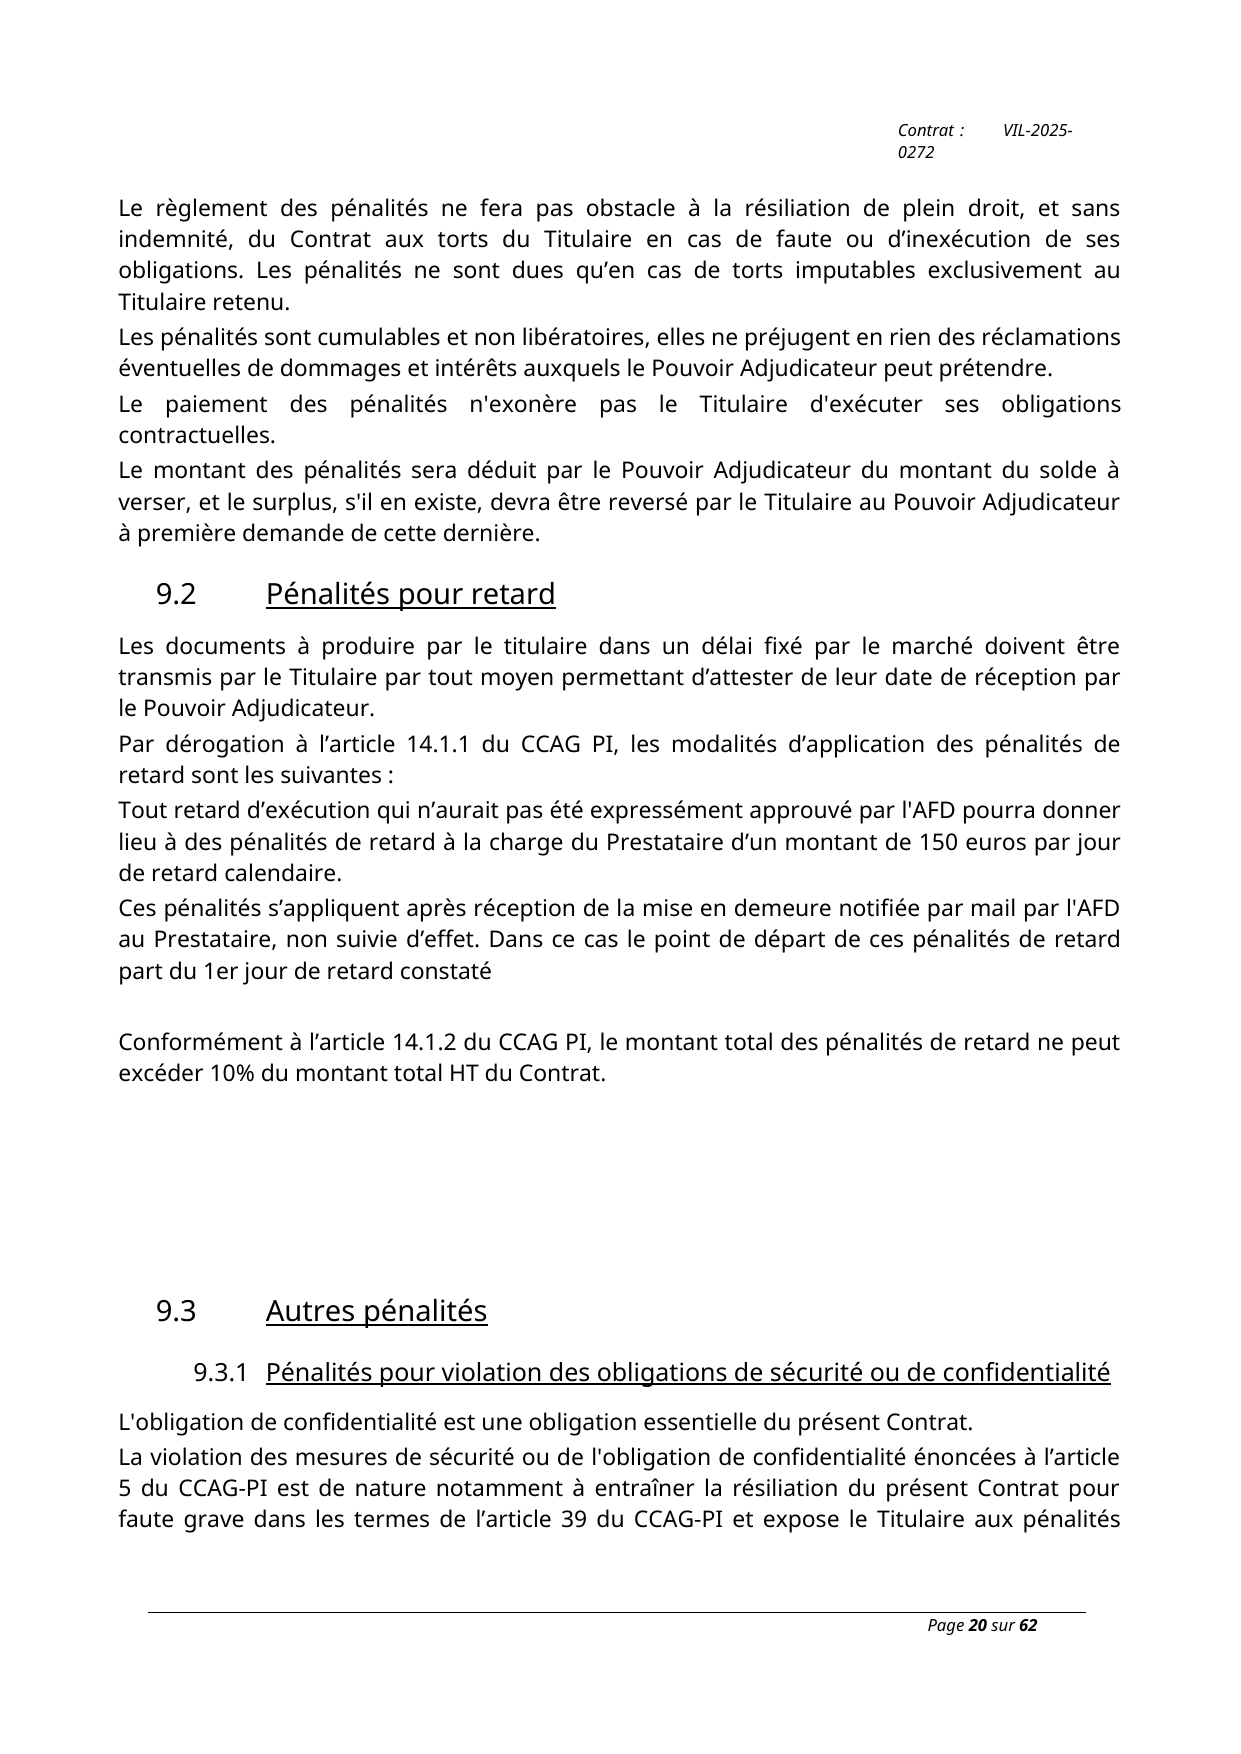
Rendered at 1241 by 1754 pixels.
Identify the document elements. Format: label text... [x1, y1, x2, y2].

text Pénalités pour retard [156, 573, 1122, 613]
text Ces pénalités s’appliquent après réception de la mise en demeure notifiée par mail par l'AFD au Prestataire, non suivie d’effet. Dans ce cas le point de départ de ces pénalités de retard part du 1er jour de retard constaté [118, 892, 1122, 986]
text Conformément à l’article 14.1.2 du CCAG PI, le montant total des pénalités de retard ne peut excéder 10% du montant total HT du Contrat. [118, 1025, 1122, 1088]
text Les pénalités sont cumulables et non libératoires, elles ne préjugent en rien des réclamations éventuelles de dommages et intérêts auxquels le Pouvoir Adjudicateur peut prétendre. [118, 321, 1122, 384]
text Le règlement des pénalités ne fera pas obstacle à la résiliation de plein droit, et sans indemnité, du Contrat aux torts du Titulaire en cas de faute ou d’inexécution de ses obligations. Les pénalités ne sont dues qu’en cas de torts imputables exclusivement au Titulaire retenu. [118, 192, 1122, 317]
text L'obligation de confidentialité est une obligation essentielle du présent Contrat. [118, 1405, 1122, 1437]
text Pénalités pour violation des obligations de sécurité ou de confidentialité [193, 1355, 1122, 1389]
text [118, 1441, 1122, 1534]
text Par dérogation à l’article 14.1.1 du CCAG PI, les modalités d’application des pénalités de retard sont les suivantes : [118, 727, 1122, 790]
text Autres pénalités [156, 1290, 1122, 1330]
text Les documents à produire par le titulaire dans un délai fixé par le marché doivent être transmis par le Titulaire par tout moyen permettant d’attester de leur date de réception par le Pouvoir Adjudicateur. [118, 629, 1122, 723]
text Le paiement des pénalités n'exonère pas le Titulaire d'exécuter ses obligations contractuelles. [118, 388, 1122, 450]
text Tout retard d’exécution qui n’aurait pas été expressément approuvé par l'AFD pourra donner lieu à des pénalités de retard à la charge du Prestataire d’un montant de 150 euros par jour de retard calendaire. [118, 794, 1122, 888]
text Le montant des pénalités sera déduit par le Pouvoir Adjudicateur du montant du solde à verser, et le surplus, s'il en existe, devra être reversé par le Titulaire au Pouvoir Adjudicateur à première demande de cette dernière. [118, 454, 1122, 548]
